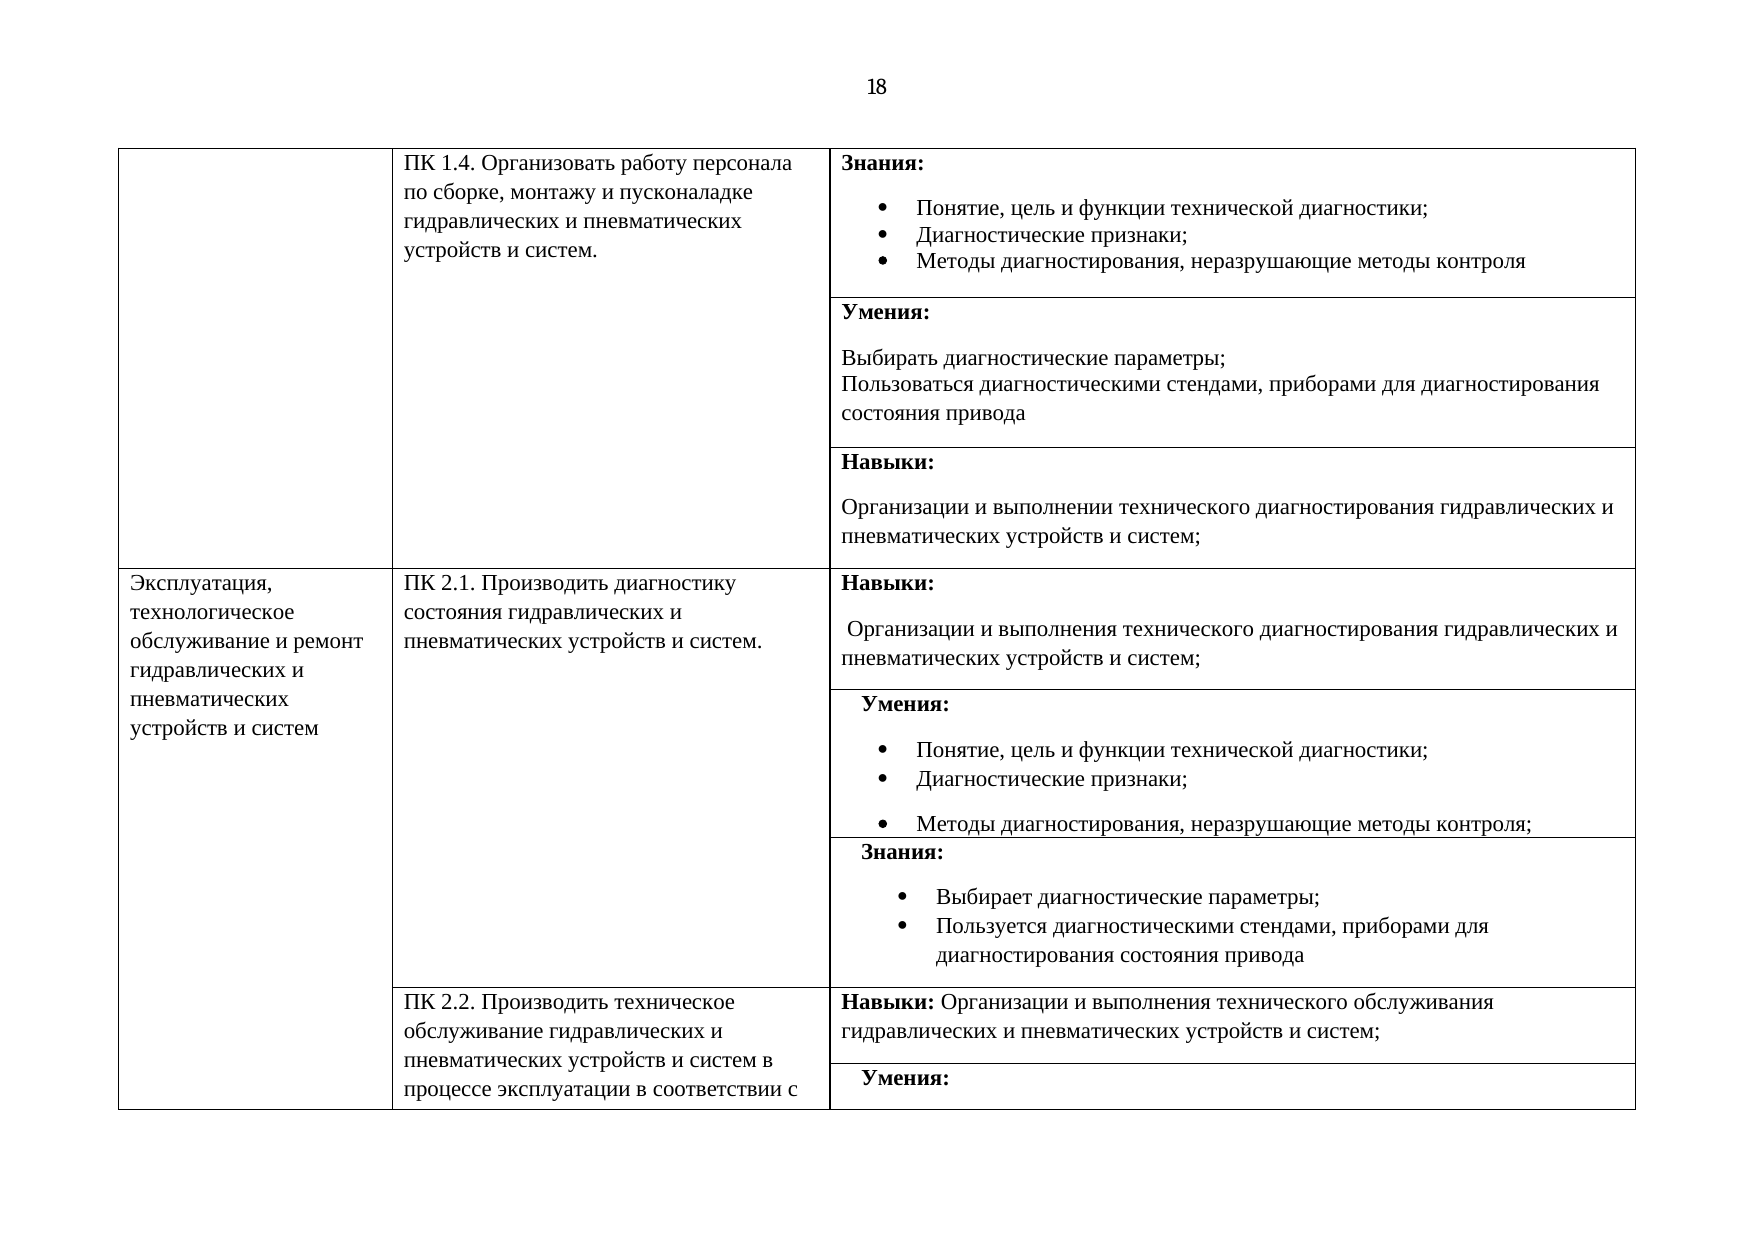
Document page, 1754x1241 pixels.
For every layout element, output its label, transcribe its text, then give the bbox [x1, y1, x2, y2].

table_cell ПК 1.4. Организовать работу персонала по сборке, монтажу и пусконаладке гидравлических и пневматических устройств и систем. [393, 149, 829, 568]
table_cell Навыки: Организации и выполнения технического обслуживания гидравлических и пневматических устройств и систем; [831, 988, 1635, 1063]
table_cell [831, 1064, 1635, 1109]
table_cell Эксплуатация, технологическое обслуживание и ремонт гидравлических и пневматических устройств и систем [119, 569, 392, 1109]
table_cell Умения: Понятие, цель и функции технической диагностики; Диагностические признаки; Методы диагностирования, неразрушающие методы контроля; [831, 690, 1635, 837]
table_cell Навыки: Организации и выполнении технического диагностирования гидравлических и пневматических устройств и систем; [831, 448, 1635, 568]
table_cell Знания: Выбирает диагностические параметры; Пользуется диагностическими стендами, приборами для диагностирования состояния привода [831, 838, 1635, 987]
table_cell Умения: Выбирать диагностические параметры; Пользоваться диагностическими стендами, приборами для диагностирования состояния привода [831, 298, 1635, 447]
table_cell ПК 2.1. Производить диагностику состояния гидравлических и пневматических устройств и систем. [393, 569, 829, 987]
table_cell Знания: Понятие, цель и функции технической диагностики; Диагностические признаки; Методы диагностирования, неразрушающие методы контроля [831, 149, 1635, 297]
table_cell Навыки: Организации и выполнения технического диагностирования гидравлических и пневматических устройств и систем; [831, 569, 1635, 689]
table_cell ПК 2.2. Производить техническое обслуживание гидравлических и пневматических устройств и систем в процессе эксплуатации в соответствии с технической документацией. [393, 988, 829, 1109]
